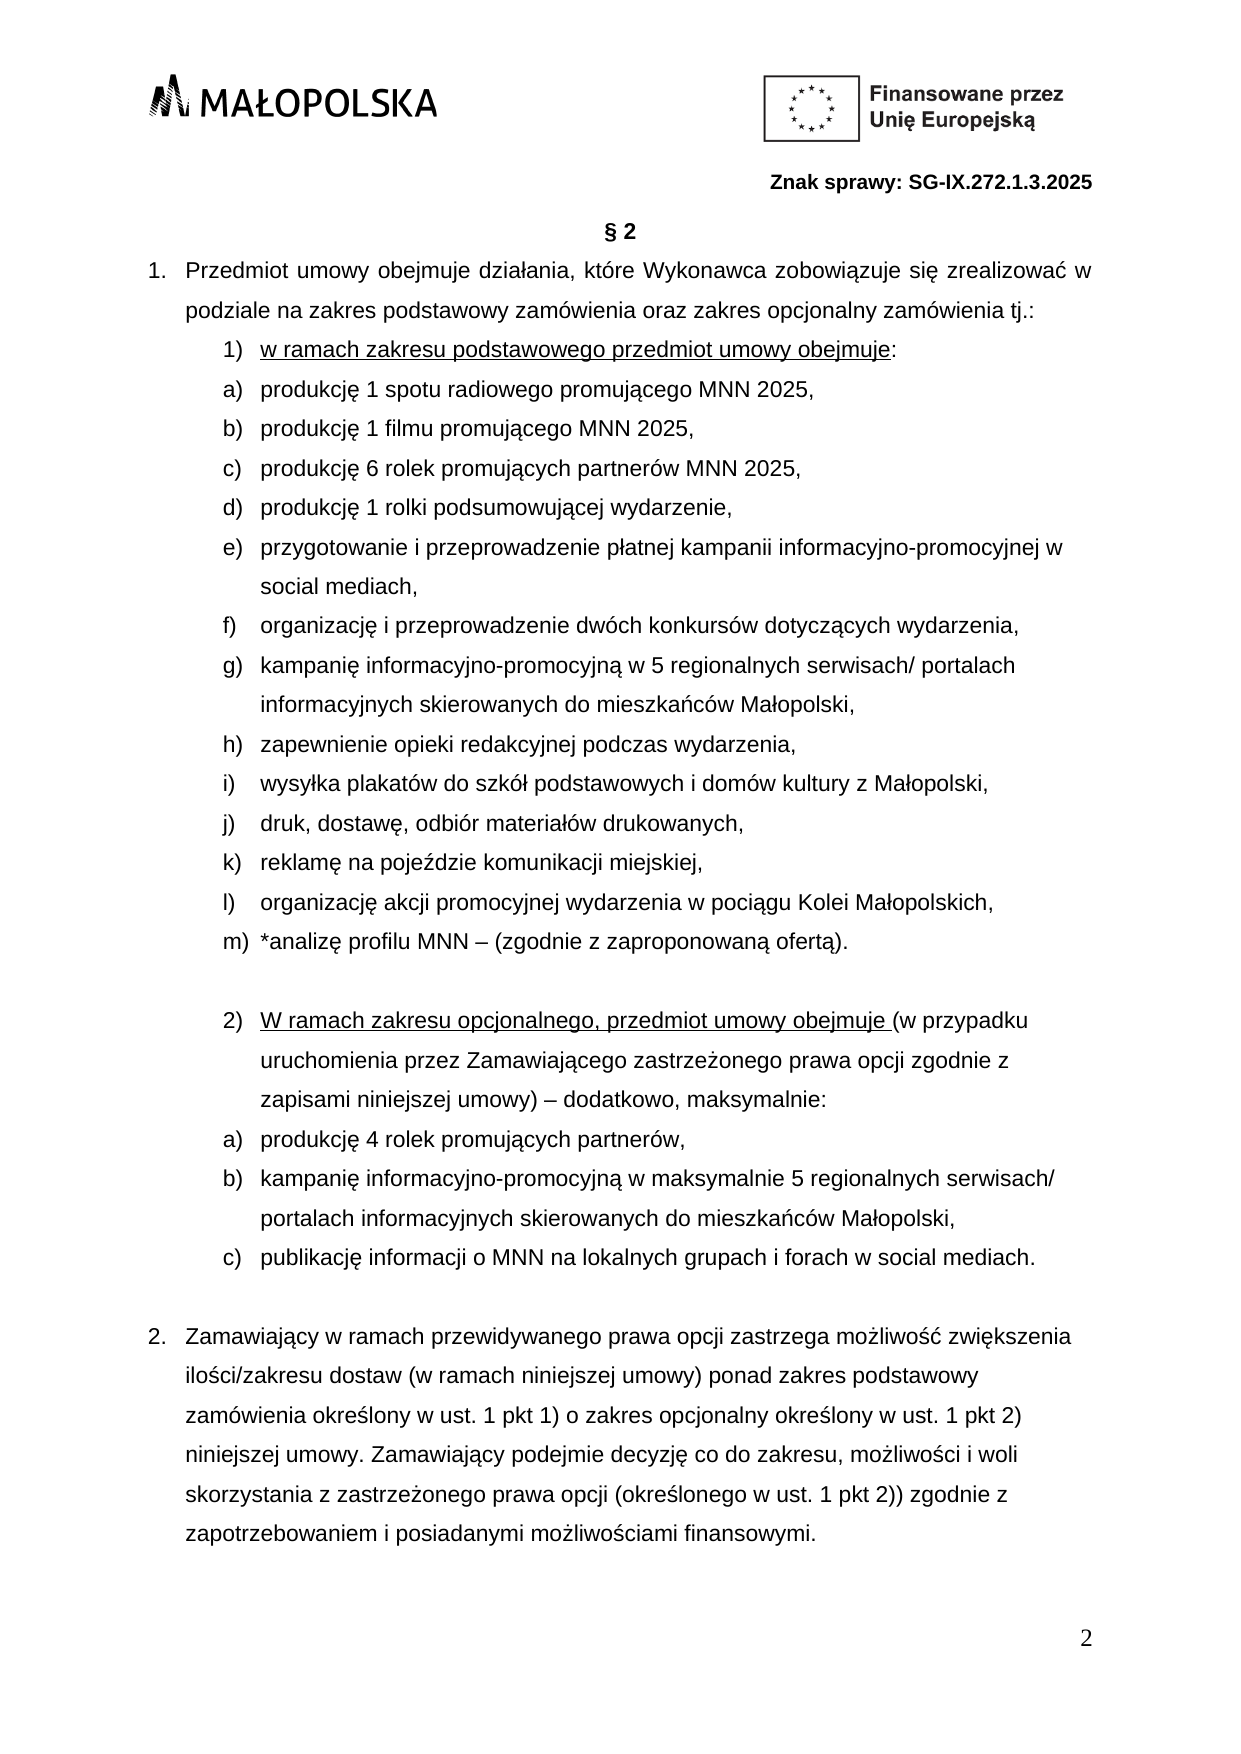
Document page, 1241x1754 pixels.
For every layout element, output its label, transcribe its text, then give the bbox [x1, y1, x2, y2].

list przygotowanie i przeprowadzenie płatnej kampanii informacyjno-promocyjnej w social mediach, [223, 533, 1093, 599]
subtitle § 2 [148, 218, 1093, 244]
list publikację informacji o MNN na lokalnych grupach i forach w social mediach. [223, 1244, 1093, 1270]
list W ramach zakresu opcjonalnego, przedmiot umowy obejmuje (w przypadku uruchomienia przez Zamawiającego zastrzeżonego prawa opcji zgodnie z zapisami niniejszej umowy) – dodatkowo, maksymalnie: [223, 1007, 1093, 1112]
list organizację i przeprowadzenie dwóch konkursów dotyczących wydarzenia, [223, 612, 1093, 639]
list zapewnienie opieki redakcyjnej podczas wydarzenia, [223, 731, 1093, 757]
list reklamę na pojeździe komunikacji miejskiej, [223, 849, 1093, 876]
list wysyłka plakatów do szkół podstawowych i domów kultury z Małopolski, [223, 770, 1093, 797]
list *analizę profilu MNN – (zgodnie z zaproponowaną ofertą). [223, 928, 1093, 954]
list produkcję 1 spotu radiowego promującego MNN 2025, [223, 376, 1093, 402]
list produkcję 6 rolek promujących partnerów MNN 2025, [223, 454, 1093, 481]
list kampanię informacyjno-promocyjną w 5 regionalnych serwisach/ portalach informacyjnych skierowanych do mieszkańców Małopolski, [223, 652, 1093, 718]
list druk, dostawę, odbiór materiałów drukowanych, [223, 810, 1093, 836]
list Zamawiający w ramach przewidywanego prawa opcji zastrzega możliwość zwiększenia ilości/zakresu dostaw (w ramach niniejszej umowy) ponad zakres podstawowy zamówienia określony w ust. 1 pkt 1) o zakres opcjonalny określony w ust. 1 pkt 2) niniejszej umowy. Zamawiający podejmie decyzję co do zakresu, możliwości i woli skorzystania z zastrzeżonego prawa opcji (określonego w ust. 1 pkt 2)) zgodnie z zapotrzebowaniem i posiadanymi możliwościami finansowymi. [148, 1323, 1093, 1547]
list produkcję 4 rolek promujących partnerów, [223, 1126, 1093, 1152]
picture [147, 73, 437, 118]
list produkcję 1 rolki podsumowującej wydarzenie, [223, 494, 1093, 520]
list produkcję 1 filmu promującego MNN 2025, [223, 415, 1093, 441]
list Przedmiot umowy obejmuje działania, które Wykonawca zobowiązuje się zrealizować w podziale na zakres podstawowy zamówienia oraz zakres opcjonalny zamówienia tj.: [148, 257, 1093, 323]
picture [761, 73, 1093, 144]
list kampanię informacyjno-promocyjną w maksymalnie 5 regionalnych serwisach/ portalach informacyjnych skierowanych do mieszkańców Małopolski, [223, 1165, 1093, 1231]
list w ramach zakresu podstawowego przedmiot umowy obejmuje: [223, 336, 1093, 362]
list organizację akcji promocyjnej wydarzenia w pociągu Kolei Małopolskich, [223, 889, 1093, 915]
